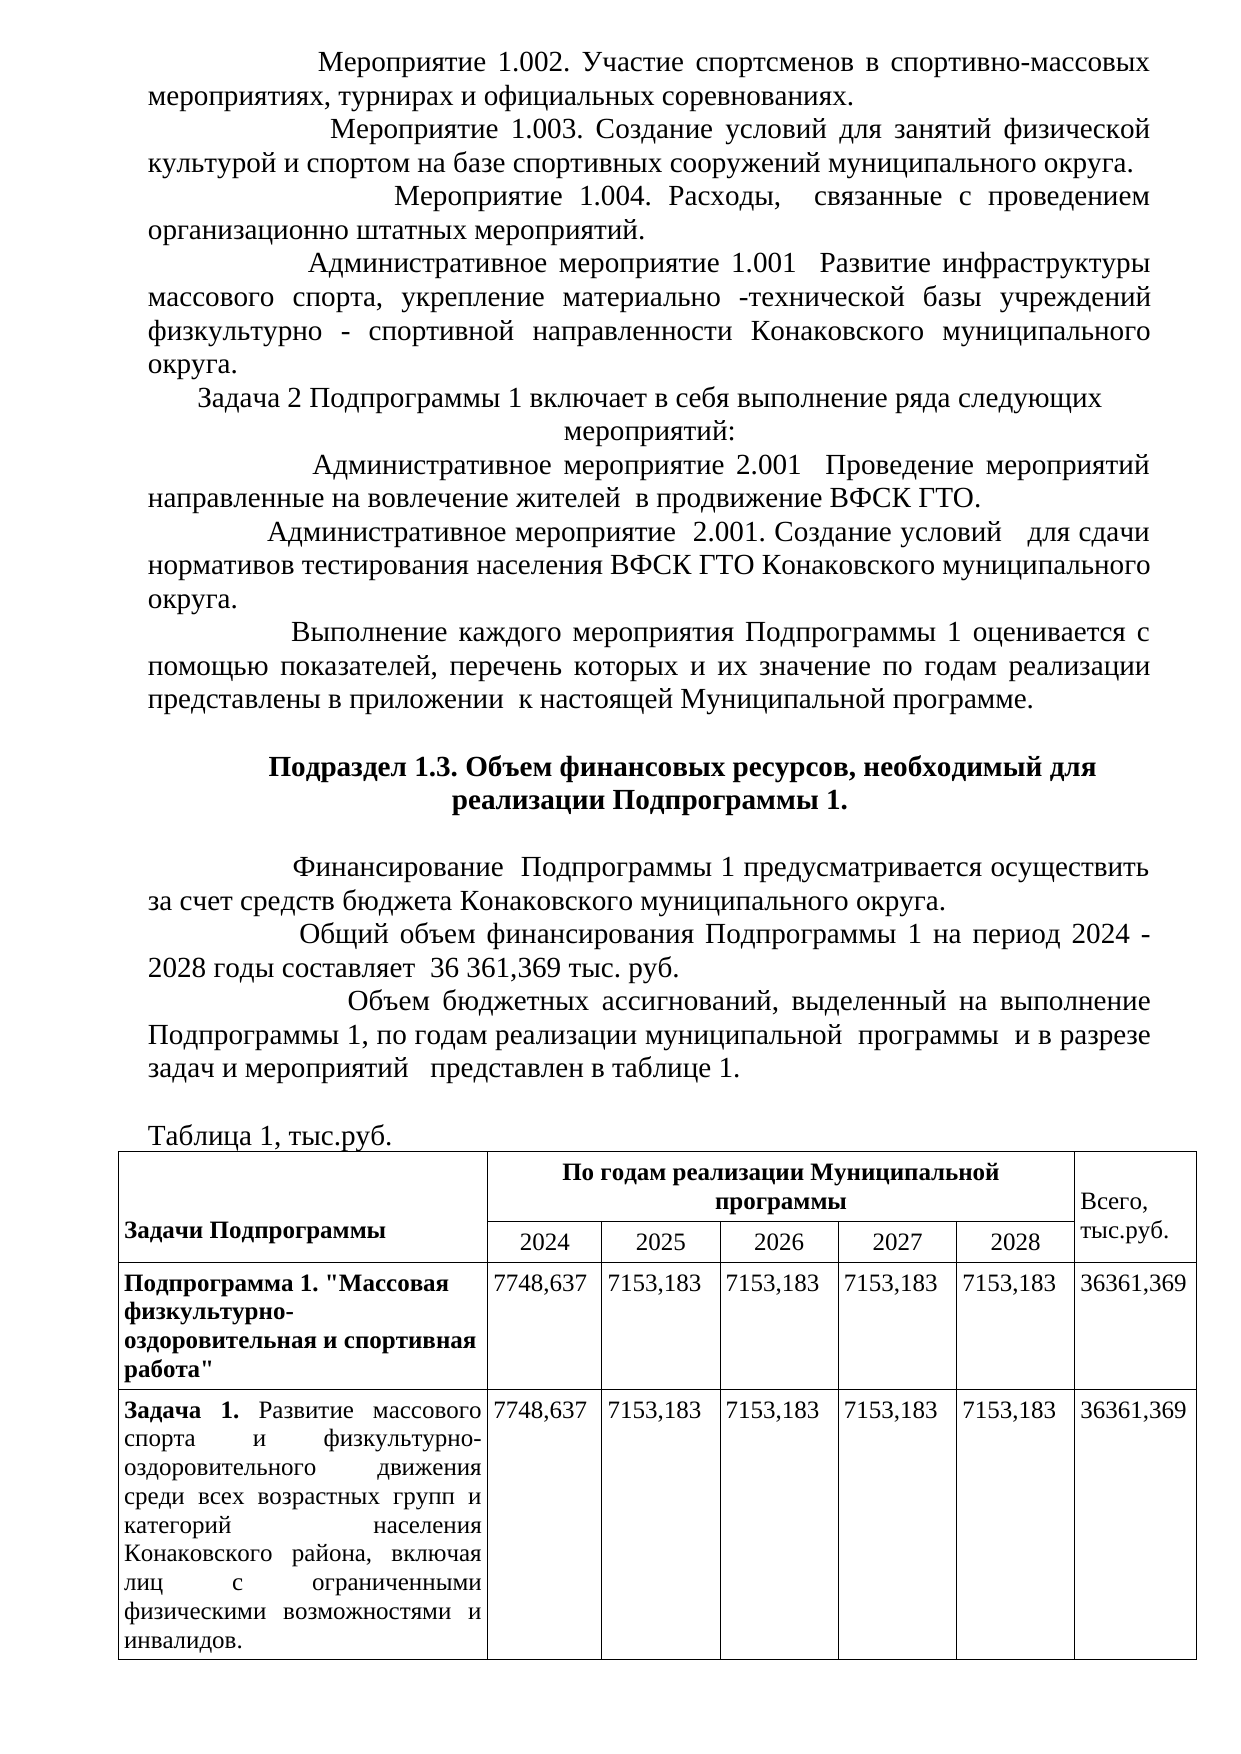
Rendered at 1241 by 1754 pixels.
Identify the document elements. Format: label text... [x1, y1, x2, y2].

text Объем бюджетных ассигнований, выделенный на выполнение Подпрограммы 1, по годам реализации муниципальной программы и в разрезе задач и мероприятий представлен в таблице 1. [148, 983, 1152, 1084]
text Мероприятие 1.004. Расходы, связанные с проведением организационно штатных мероприятий. [148, 178, 1152, 246]
text Финансирование Подпрограммы 1 предусматривается осуществить за счет средств бюджета Конаковского муниципального округа. [148, 849, 1152, 916]
table_cell Подпрограмма 1. "Массовая физкультурно-оздоровительная и спортивная работа" [119, 1263, 487, 1388]
table_cell 36361,369 [1075, 1390, 1196, 1659]
table_cell 2024 [488, 1222, 601, 1261]
table_header Задачи Подпрограммы [119, 1152, 487, 1261]
table_cell 36361,369 [1075, 1263, 1196, 1388]
table_cell 7153,183 [721, 1390, 838, 1659]
text Задача 2 Подпрограммы 1 включает в себя выполнение ряда следующих мероприятий: [148, 380, 1152, 447]
table_cell 7153,183 [839, 1390, 956, 1659]
table_cell 7748,637 [488, 1390, 601, 1659]
table_cell 2028 [957, 1222, 1074, 1261]
table_cell 2027 [839, 1222, 956, 1261]
text Таблица 1, тыс.руб. [148, 1118, 1152, 1151]
text Подраздел 1.3. Объем финансовых ресурсов, необходимый для реализации Подпрограммы 1. [148, 749, 1152, 816]
table_header По годам реализации Муниципальной программы [488, 1152, 1074, 1221]
table_cell 7153,183 [957, 1263, 1074, 1388]
text Административное мероприятие 2.001. Создание условий для сдачи нормативов тестирования населения ВФСК ГТО Конаковского муниципального округа. [148, 514, 1152, 614]
text Выполнение каждого мероприятия Подпрограммы 1 оценивается с помощью показателей, перечень которых и их значение по годам реализации представлены в приложении к настоящей Муниципальной программе. [148, 614, 1152, 715]
text Административное мероприятие 2.001 Проведение мероприятий направленные на вовлечение жителей в продвижение ВФСК ГТО. [148, 447, 1152, 514]
table_cell 2025 [602, 1222, 720, 1261]
table_cell 7153,183 [839, 1263, 956, 1388]
table_cell 7153,183 [721, 1263, 838, 1388]
table_cell 7153,183 [957, 1390, 1074, 1659]
table_cell 2026 [721, 1222, 838, 1261]
text Административное мероприятие 1.001 Развитие инфраструктуры массового спорта, укрепление материально -технической базы учреждений физкультурно - спортивной направленности Конаковского муниципального округа. [148, 246, 1152, 380]
text Мероприятие 1.002. Участие спортсменов в спортивно-массовых мероприятиях, турнирах и официальных соревнованиях. [148, 44, 1152, 111]
table_cell 7153,183 [602, 1390, 720, 1659]
table_cell 7748,637 [488, 1263, 601, 1388]
table_header Всего, тыс.руб. [1075, 1152, 1196, 1261]
text Общий объем финансирования Подпрограммы 1 на период 2024 - 2028 годы составляет 36 361,369 тыс. руб. [148, 916, 1152, 983]
text Мероприятие 1.003. Создание условий для занятий физической культурой и спортом на базе спортивных сооружений муниципального округа. [148, 111, 1152, 178]
table_cell 7153,183 [602, 1263, 720, 1388]
table_cell Задача 1. Развитие массового спорта и физкультурно-оздоровительного движения среди всех возрастных групп и категорий населения Конаковского района, включая лиц с ограниченными физическими возможностями и инвалидов. [119, 1390, 487, 1659]
